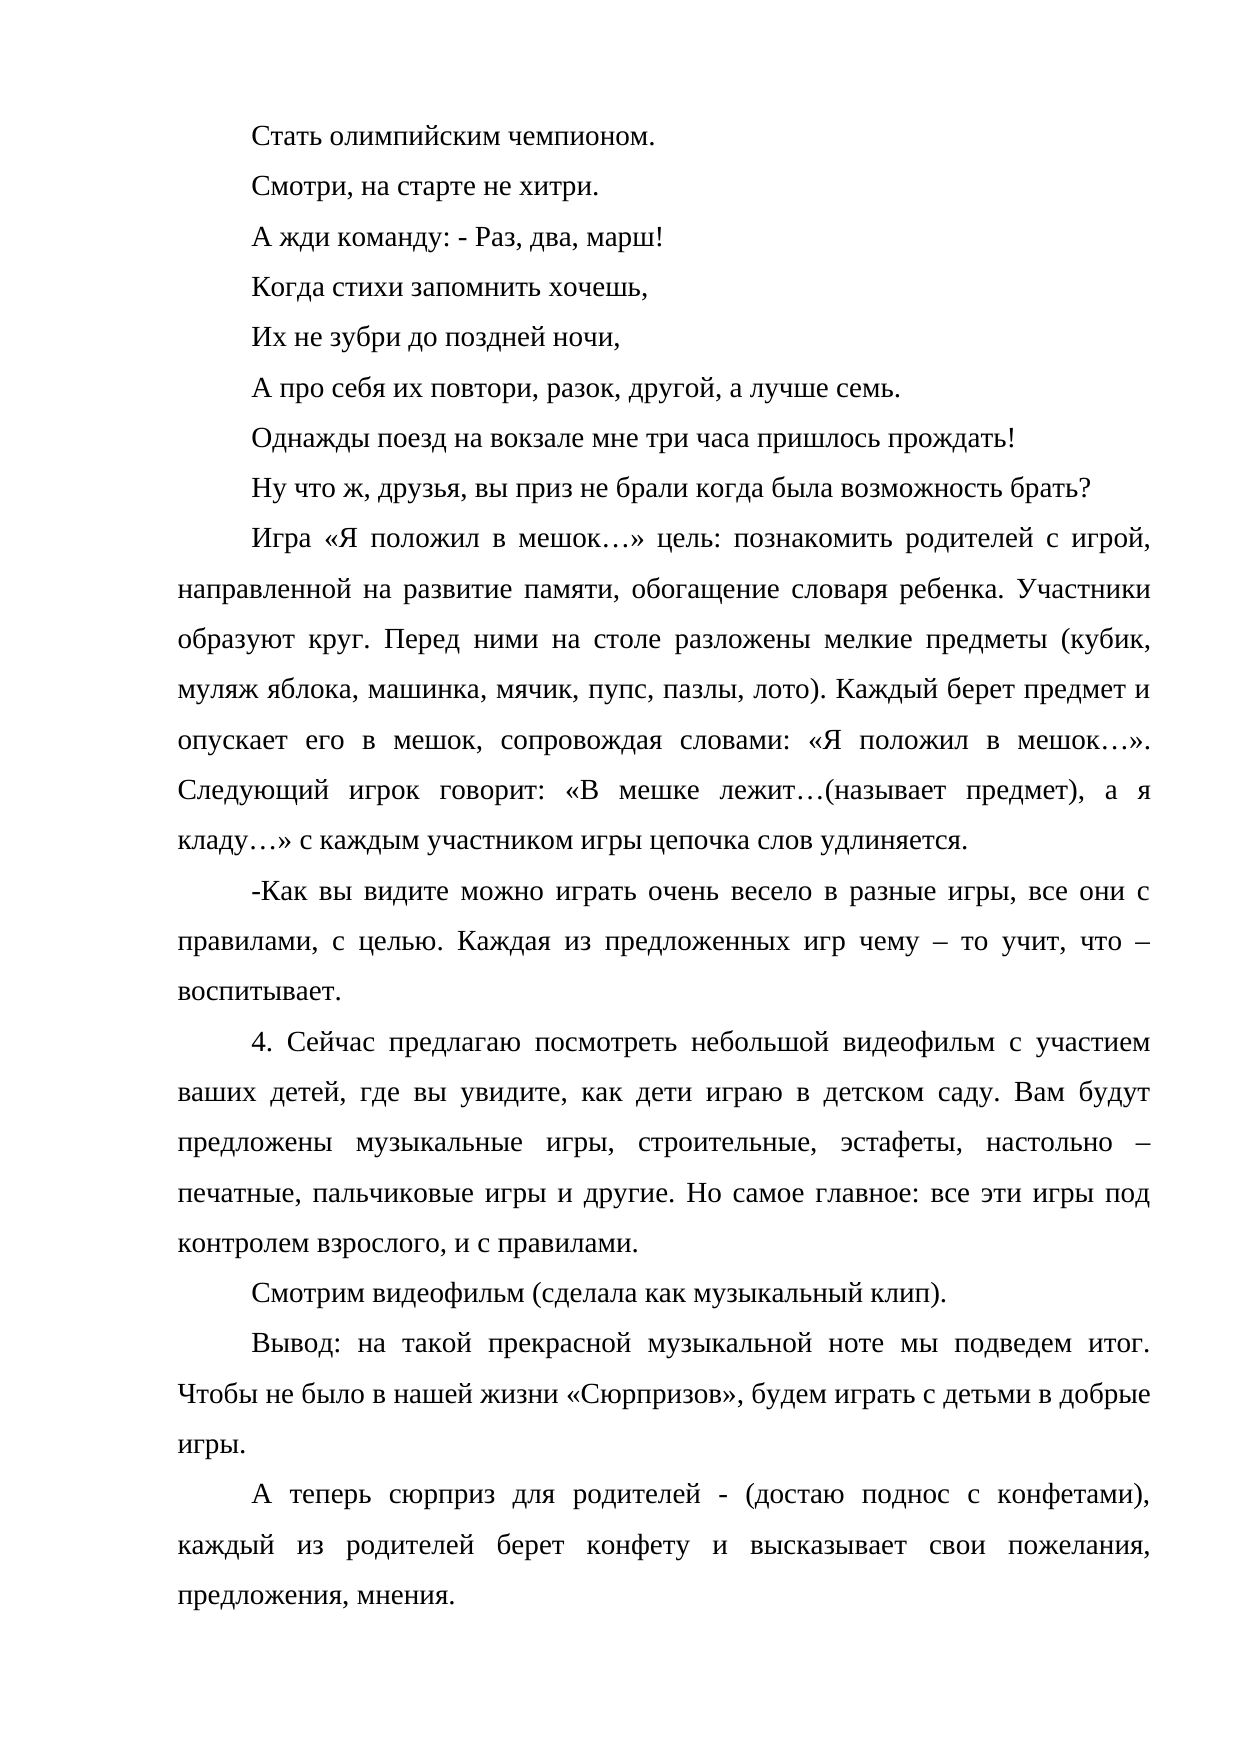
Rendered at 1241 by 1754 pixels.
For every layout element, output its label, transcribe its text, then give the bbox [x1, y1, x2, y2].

text Смотри, на старте не хитри. [177, 168, 1152, 202]
text Когда стихи запомнить хочешь, [177, 269, 1152, 303]
text А про себя их повтори, разок, другой, а лучше семь. [177, 370, 1152, 403]
text 4. Сейчас предлагаю посмотреть небольшой видеофильм с участием ваших детей, где вы увидите, как дети играю в детском саду. Вам будут предложены музыкальные игры, строительные, эстафеты, настольно – печатные, пальчиковые игры и другие. Но самое главное: все эти игры под контролем взрослого, и с правилами. [177, 1024, 1152, 1258]
text Смотрим видеофильм (сделала как музыкальный клип). [177, 1275, 1152, 1309]
text Ну что ж, друзья, вы приз не брали когда была возможность брать? [177, 470, 1152, 504]
text Стать олимпийским чемпионом. [177, 118, 1152, 152]
text Однажды поезд на вокзале мне три часа пришлось прождать! [177, 420, 1152, 453]
text А теперь сюрприз для родителей - (достаю поднос с конфетами), каждый из родителей берет конфету и высказывает свои пожелания, предложения, мнения. [177, 1477, 1152, 1611]
text -Как вы видите можно играть очень весело в разные игры, все они с правилами, с целью. Каждая из предложенных игр чему – то учит, что – воспитывает. [177, 873, 1152, 1007]
text Игра «Я положил в мешок…» цель: познакомить родителей с игрой, направленной на развитие памяти, обогащение словаря ребенка. Участники образуют круг. Перед ними на столе разложены мелкие предметы (кубик, муляж яблока, машинка, мячик, пупс, пазлы, лото). Каждый берет предмет и опускает его в мешок, сопровождая словами: «Я положил в мешок…». Следующий игрок говорит: «В мешке лежит…(называет предмет), а я кладу…» с каждым участником игры цепочка слов удлиняется. [177, 521, 1152, 856]
text Их не зубри до поздней ночи, [177, 319, 1152, 353]
text Вывод: на такой прекрасной музыкальной ноте мы подведем итог. Чтобы не было в нашей жизни «Сюрпризов», будем играть с детьми в добрые игры. [177, 1326, 1152, 1460]
text А жди команду: - Раз, два, марш! [177, 219, 1152, 252]
